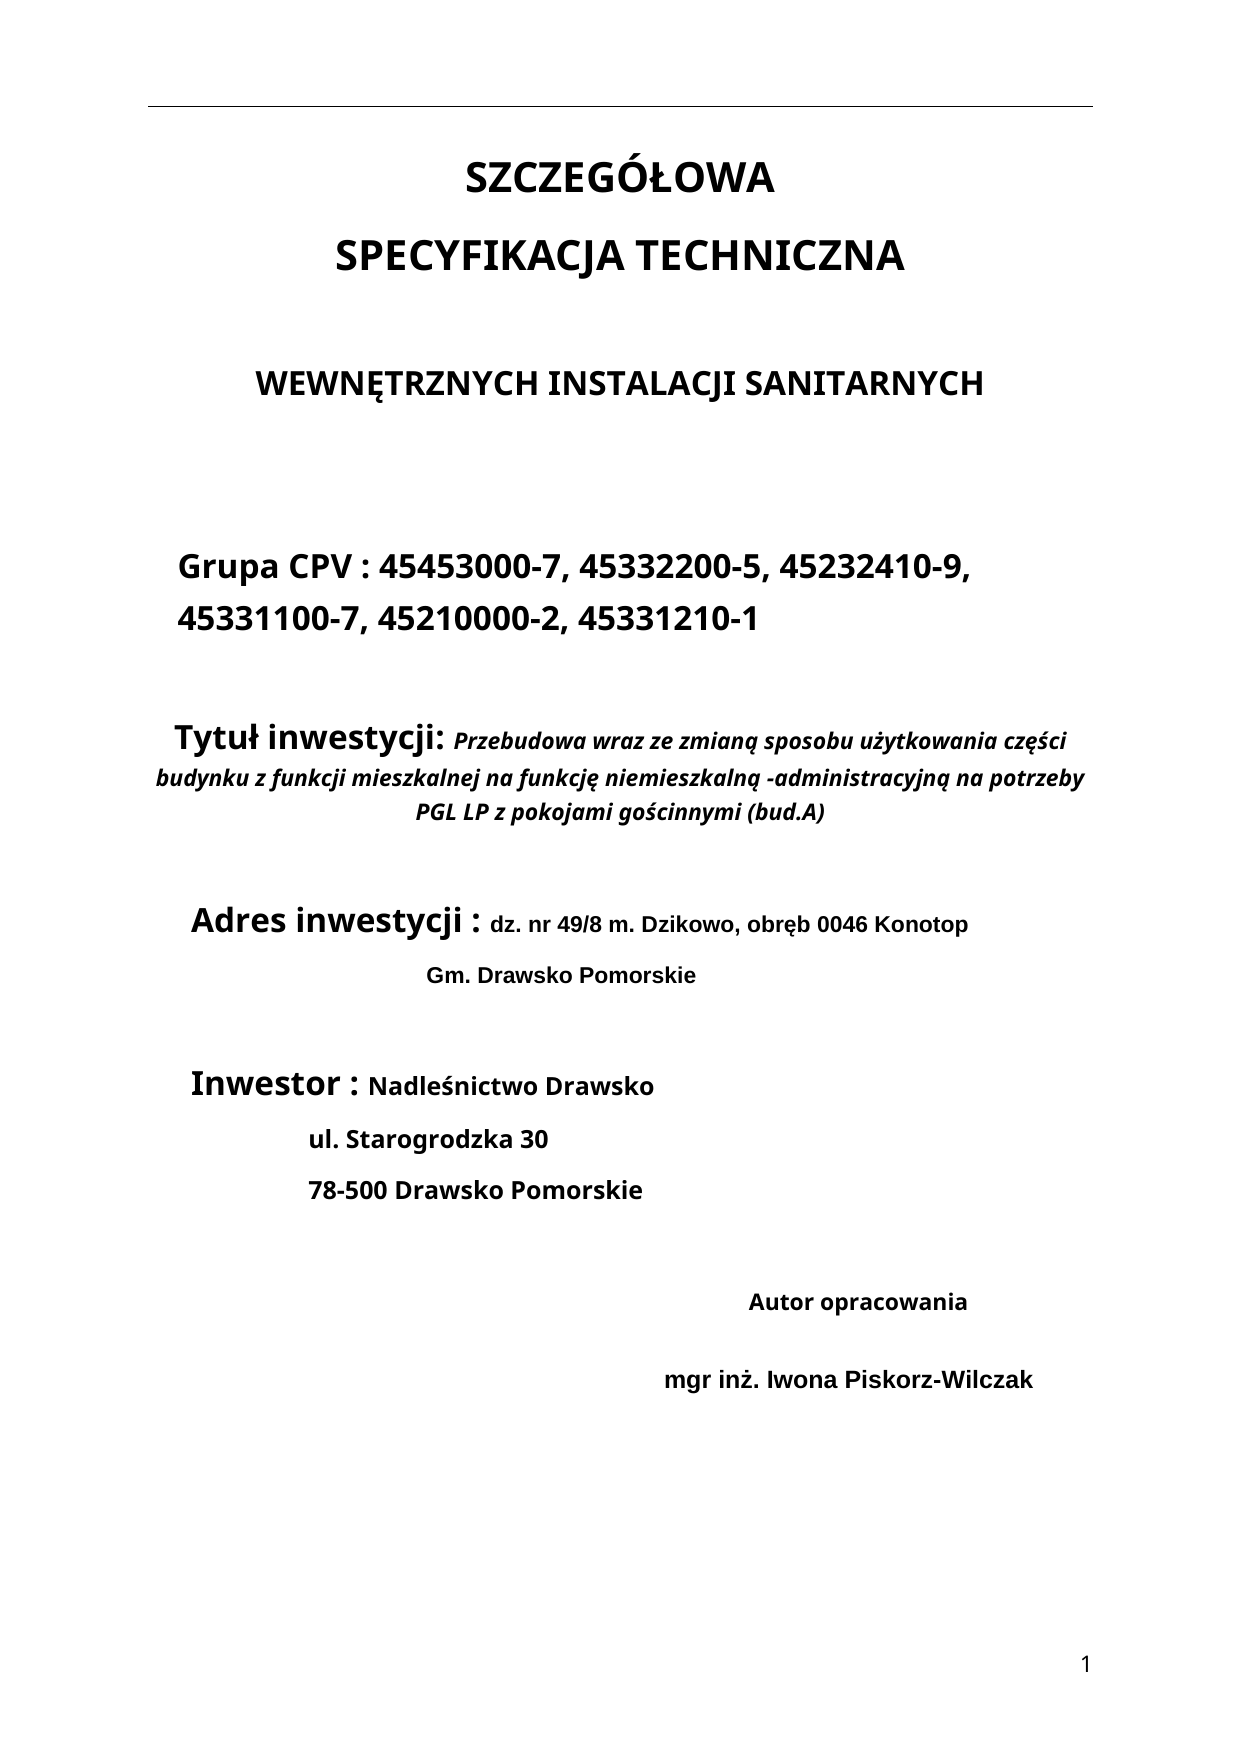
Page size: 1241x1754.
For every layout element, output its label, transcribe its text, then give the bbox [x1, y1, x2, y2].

text Adres inwestycji : dz. nr 49/8 m. Dzikowo, obręb 0046 Konotop [148, 897, 1093, 942]
text WEWNĘTRZNYCH INSTALACJI SANITARNYCH [148, 360, 1093, 405]
text mgr inż. Iwona Piskorz-Wilczak [148, 1336, 1093, 1394]
text Inwestor : Nadleśnictwo Drawsko [148, 1060, 1093, 1106]
text Gm. Drawsko Pomorskie [148, 962, 1093, 989]
text SPECYFIKACJA TECHNICZNA [148, 226, 1093, 282]
text SZCZEGÓŁOWA [148, 148, 1093, 204]
text Tytuł inwestycji: Przebudowa wraz ze zmianą sposobu użytkowania części budynku z funkcji mieszkalnej na funkcję niemieszkalną -administracyjną na potrzeby PGL LP z pokojami gościnnymi (bud.A) [148, 714, 1093, 827]
text Grupa CPV : 45453000-7, 45332200-5, 45232410-9, 45331100-7, 45210000-2, 45331210-1 [177, 543, 1093, 640]
text Autor opracowania [148, 1286, 1093, 1317]
text ul. Starogrodzka 30 [148, 1122, 1093, 1156]
text 78-500 Drawsko Pomorskie [148, 1173, 1093, 1207]
